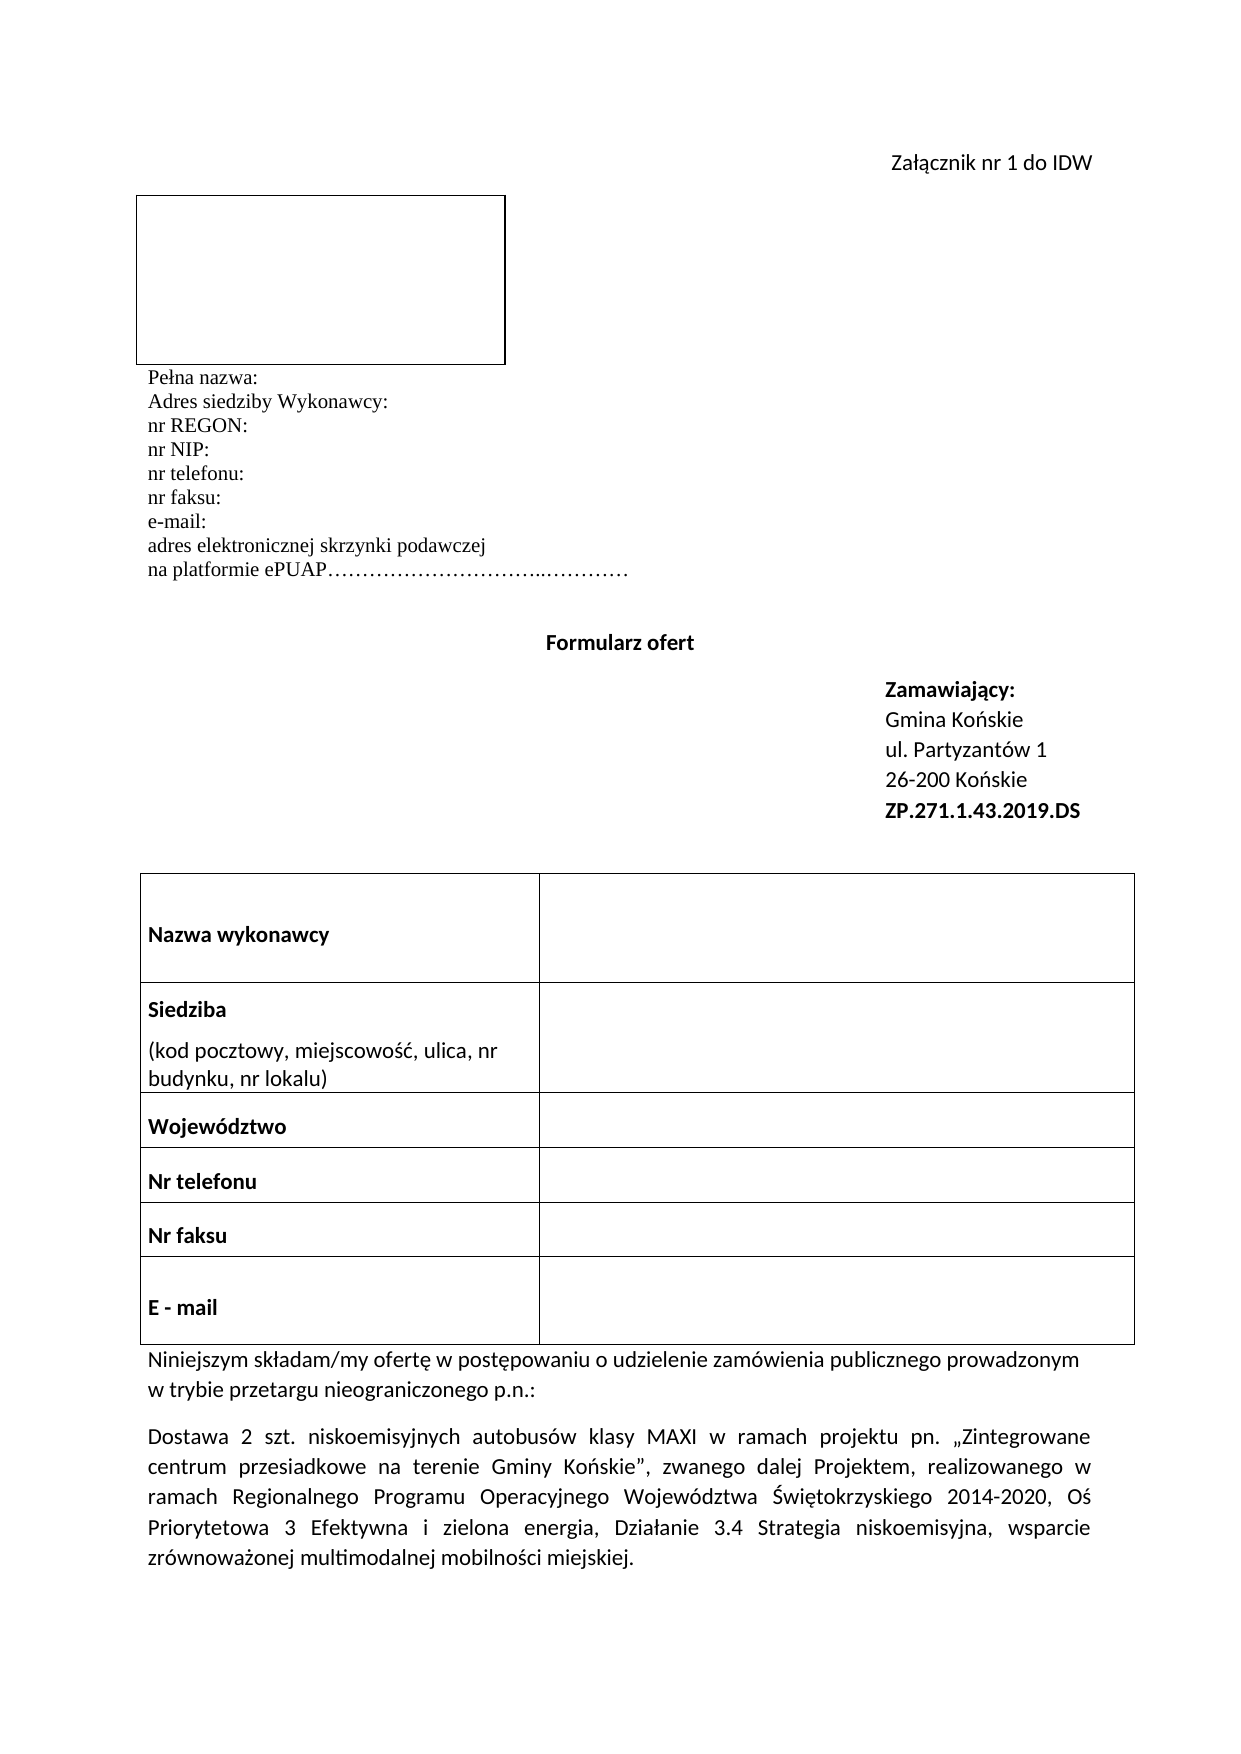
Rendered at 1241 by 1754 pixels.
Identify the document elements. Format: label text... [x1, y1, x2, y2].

text adres elektronicznej skrzynki podawczej [148, 533, 1093, 557]
table_header [540, 874, 1134, 982]
table_cell E - mail [141, 1257, 539, 1344]
text Załącznik nr 1 do IDW [148, 148, 1093, 176]
text 26-200 Końskie [885, 766, 1093, 794]
table_header [137, 196, 504, 336]
table_cell [137, 336, 504, 364]
text Zamawiający: [885, 675, 1093, 703]
table_cell [540, 983, 1134, 1092]
text ul. Partyzantów 1 [885, 735, 1093, 763]
text Dostawa 2 szt. niskoemisyjnych autobusów klasy MAXI w ramach projektu pn. „Zintegrowane centrum przesiadkowe na terenie Gminy Końskie”, zwanego dalej Projektem, realizowanego w ramach Regionalnego Programu Operacyjnego Województwa Świętokrzyskiego 2014-2020, Oś Priorytetowa 3 Efektywna i zielona energia, Działanie 3.4 Strategia niskoemisyjna, wsparcie zrównoważonej multimodalnej mobilności miejskiej. [148, 1422, 1093, 1571]
text nr NIP: [148, 437, 1093, 461]
text Pełna nazwa: [148, 365, 1093, 389]
text e-mail: [148, 509, 1093, 533]
text nr REGON: [148, 413, 1093, 437]
table_cell Nr telefonu [141, 1148, 539, 1202]
text nr telefonu: [148, 461, 1093, 485]
table_cell Województwo [141, 1093, 539, 1147]
table_cell [540, 1257, 1134, 1344]
table_cell [540, 1093, 1134, 1147]
table_cell [540, 1203, 1134, 1256]
text ZP.271.1.43.2019.DS [885, 796, 1093, 824]
text Adres siedziby Wykonawcy: [148, 389, 1093, 413]
table_cell [540, 1148, 1134, 1202]
table_cell Nr faksu [141, 1203, 539, 1256]
table_header Nazwa wykonawcy [141, 874, 539, 982]
text Niniejszym składam/my ofertę w postępowaniu o udzielenie zamówienia publicznego prowadzonym w trybie przetargu nieograniczonego p.n.: [148, 1345, 1093, 1403]
text nr faksu: [148, 485, 1093, 509]
text na platformie ePUAP…………………………..………… [148, 557, 1093, 581]
text Gmina Końskie [885, 705, 1093, 733]
text Formularz ofert [148, 628, 1093, 656]
table_cell Siedziba (kod pocztowy, miejscowość, ulica, nr budynku, nr lokalu) [141, 983, 539, 1092]
